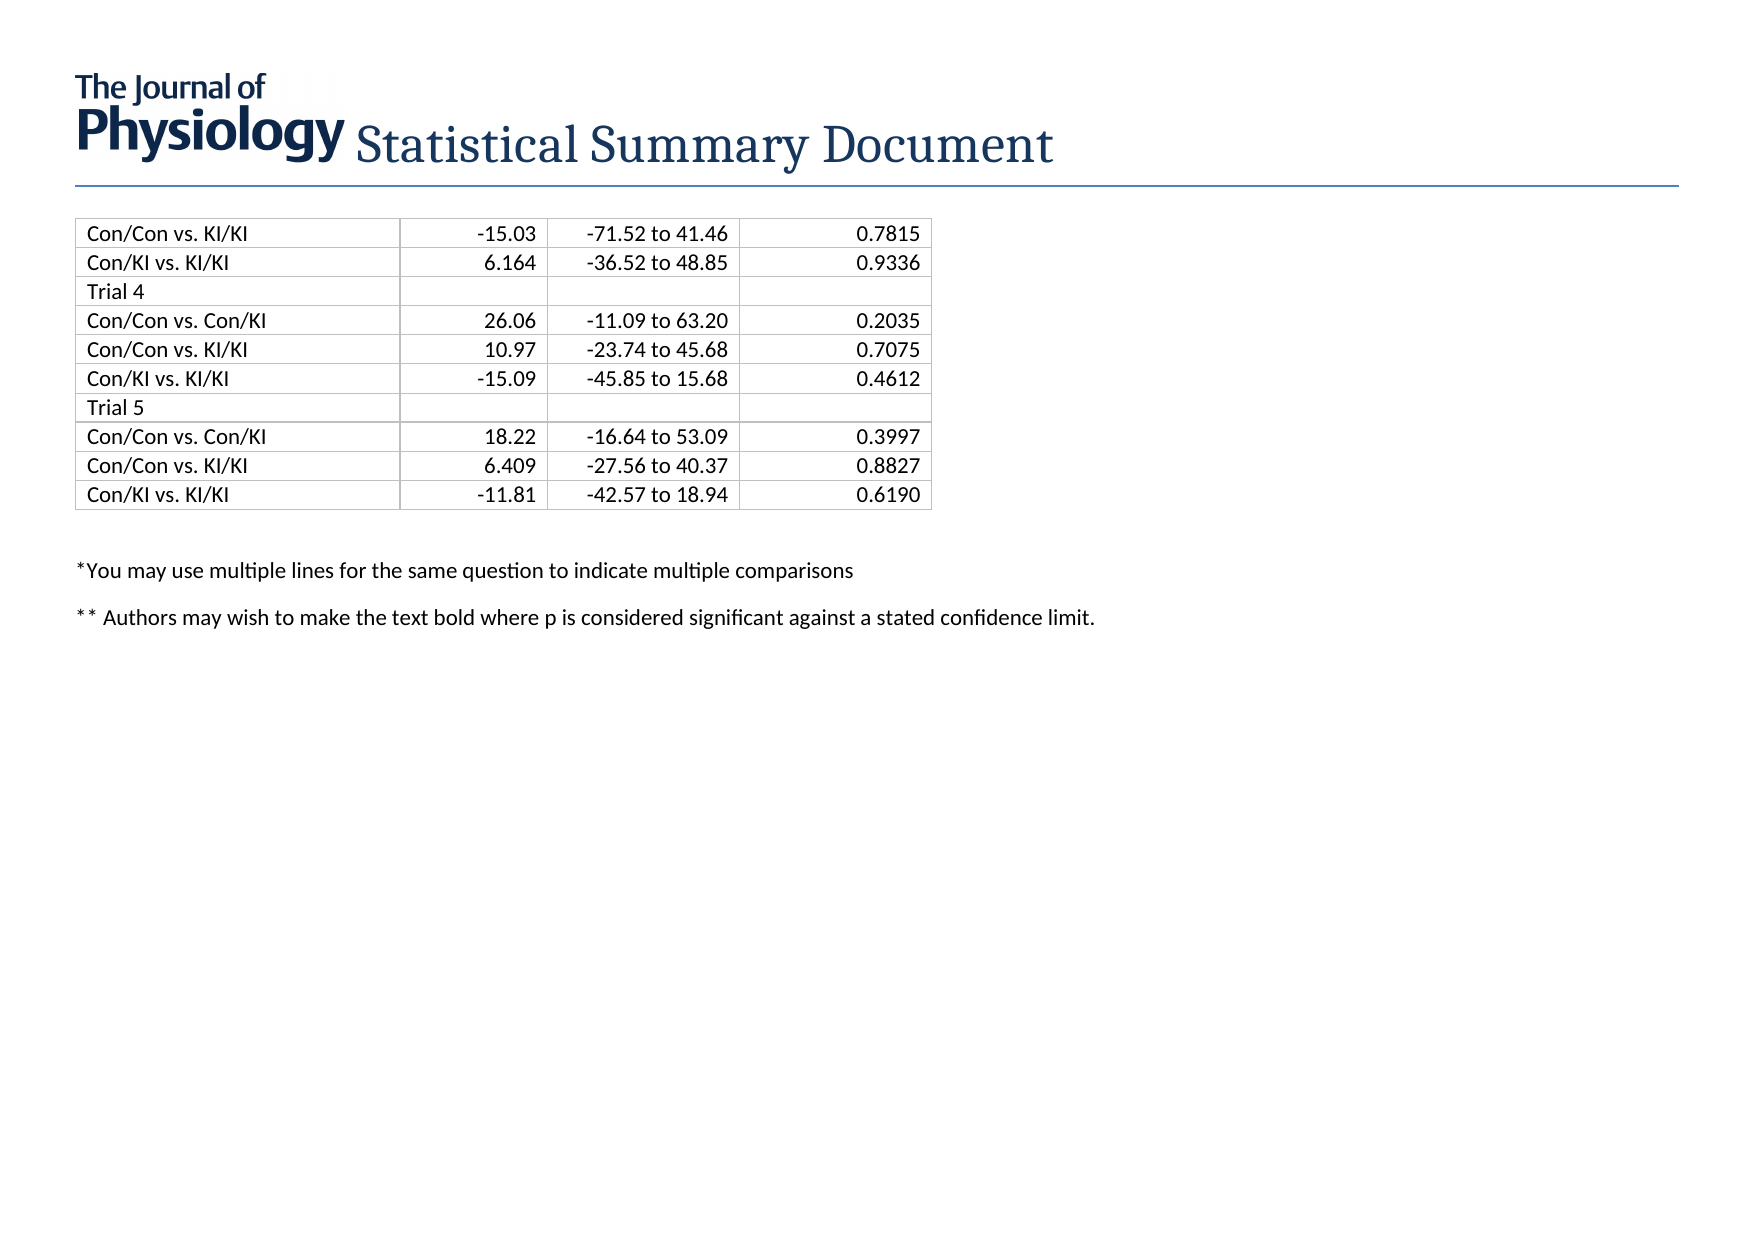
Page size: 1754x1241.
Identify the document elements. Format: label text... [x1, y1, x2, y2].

table_cell -16.64 to 53.09 [548, 423, 739, 451]
table_cell [401, 394, 547, 421]
table_cell Con/KI vs. KI/KI [76, 364, 399, 392]
table_cell Con/Con vs. Con/KI [76, 423, 399, 451]
table_cell Con/Con vs. KI/KI [76, 219, 399, 247]
table_cell [401, 277, 547, 305]
table_cell 18.22 [401, 423, 547, 451]
table_cell 0.6190 [740, 481, 931, 509]
table_cell 6.164 [401, 248, 547, 276]
table_cell Trial 5 [76, 394, 399, 421]
table_cell -36.52 to 48.85 [548, 248, 739, 276]
table_cell -15.09 [401, 364, 547, 392]
table_cell -27.56 to 40.37 [548, 452, 739, 479]
table_cell Con/Con vs. Con/KI [76, 306, 399, 334]
table_cell 0.4612 [740, 364, 931, 392]
table_cell 0.7075 [740, 335, 931, 363]
text ** Authors may wish to make the text bold where p is considered significant against a stated confidence limit. [75, 603, 1679, 631]
table_cell 0.8827 [740, 452, 931, 479]
table_cell [548, 277, 739, 305]
table_cell -71.52 to 41.46 [548, 219, 739, 247]
table_cell Con/KI vs. KI/KI [76, 248, 399, 276]
text *You may use multiple lines for the same question to indicate multiple comparisons [75, 557, 1679, 584]
table_cell [548, 394, 739, 421]
table_cell 0.3997 [740, 423, 931, 451]
table_cell 26.06 [401, 306, 547, 334]
table_cell -15.03 [401, 219, 547, 247]
table_cell 0.2035 [740, 306, 931, 334]
picture [75, 73, 345, 163]
table_cell -11.81 [401, 481, 547, 509]
table_cell -45.85 to 15.68 [548, 364, 739, 392]
table_cell 6.409 [401, 452, 547, 479]
table_cell Con/KI vs. KI/KI [76, 481, 399, 509]
table_cell -23.74 to 45.68 [548, 335, 739, 363]
table_cell -11.09 to 63.20 [548, 306, 739, 334]
table_cell 0.7815 [740, 219, 931, 247]
table_cell [740, 277, 931, 305]
table_cell Con/Con vs. KI/KI [76, 452, 399, 479]
table_cell 0.9336 [740, 248, 931, 276]
table_cell 10.97 [401, 335, 547, 363]
table_cell [740, 394, 931, 421]
table_cell -42.57 to 18.94 [548, 481, 739, 509]
table_cell Con/Con vs. KI/KI [76, 335, 399, 363]
table_cell Trial 4 [76, 277, 399, 305]
